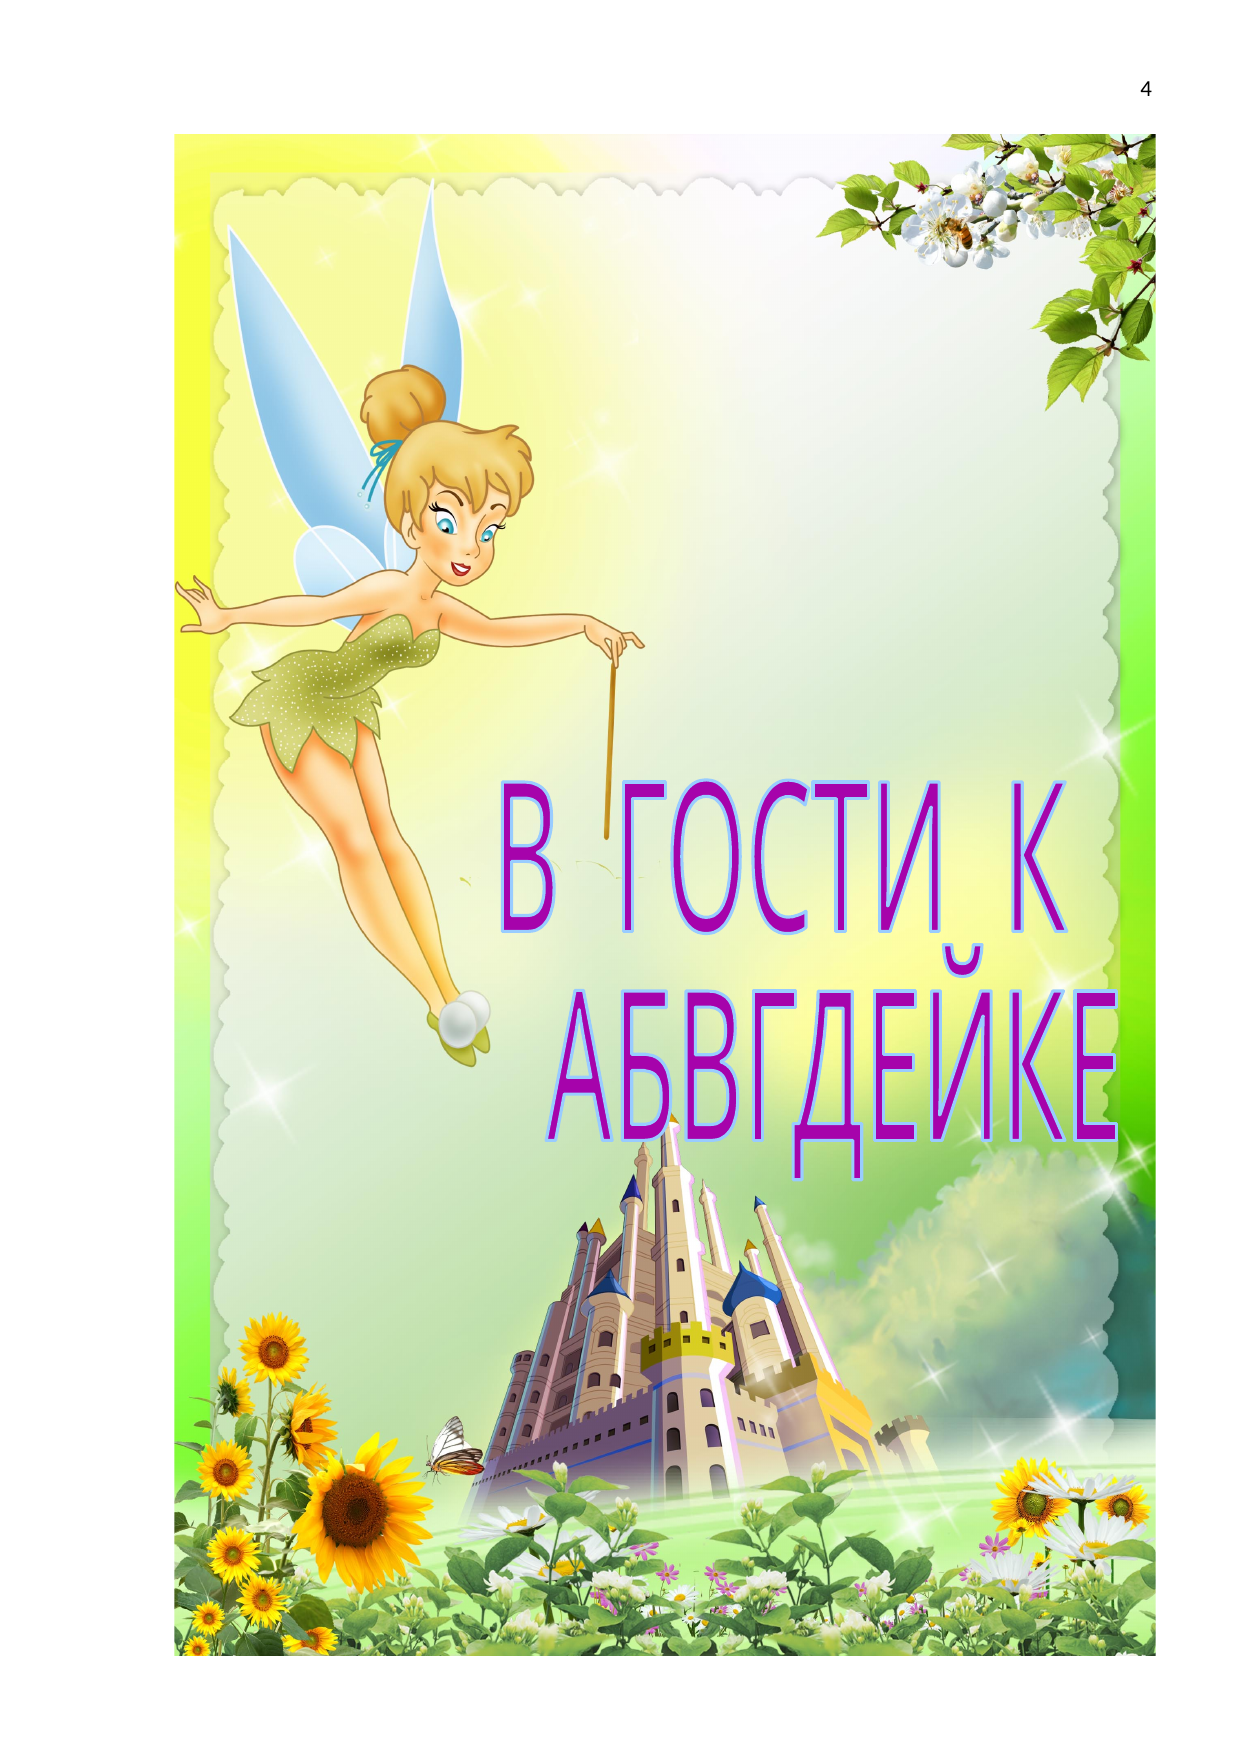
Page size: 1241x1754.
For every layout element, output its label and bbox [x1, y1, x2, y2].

picture [174, 134, 1156, 1656]
